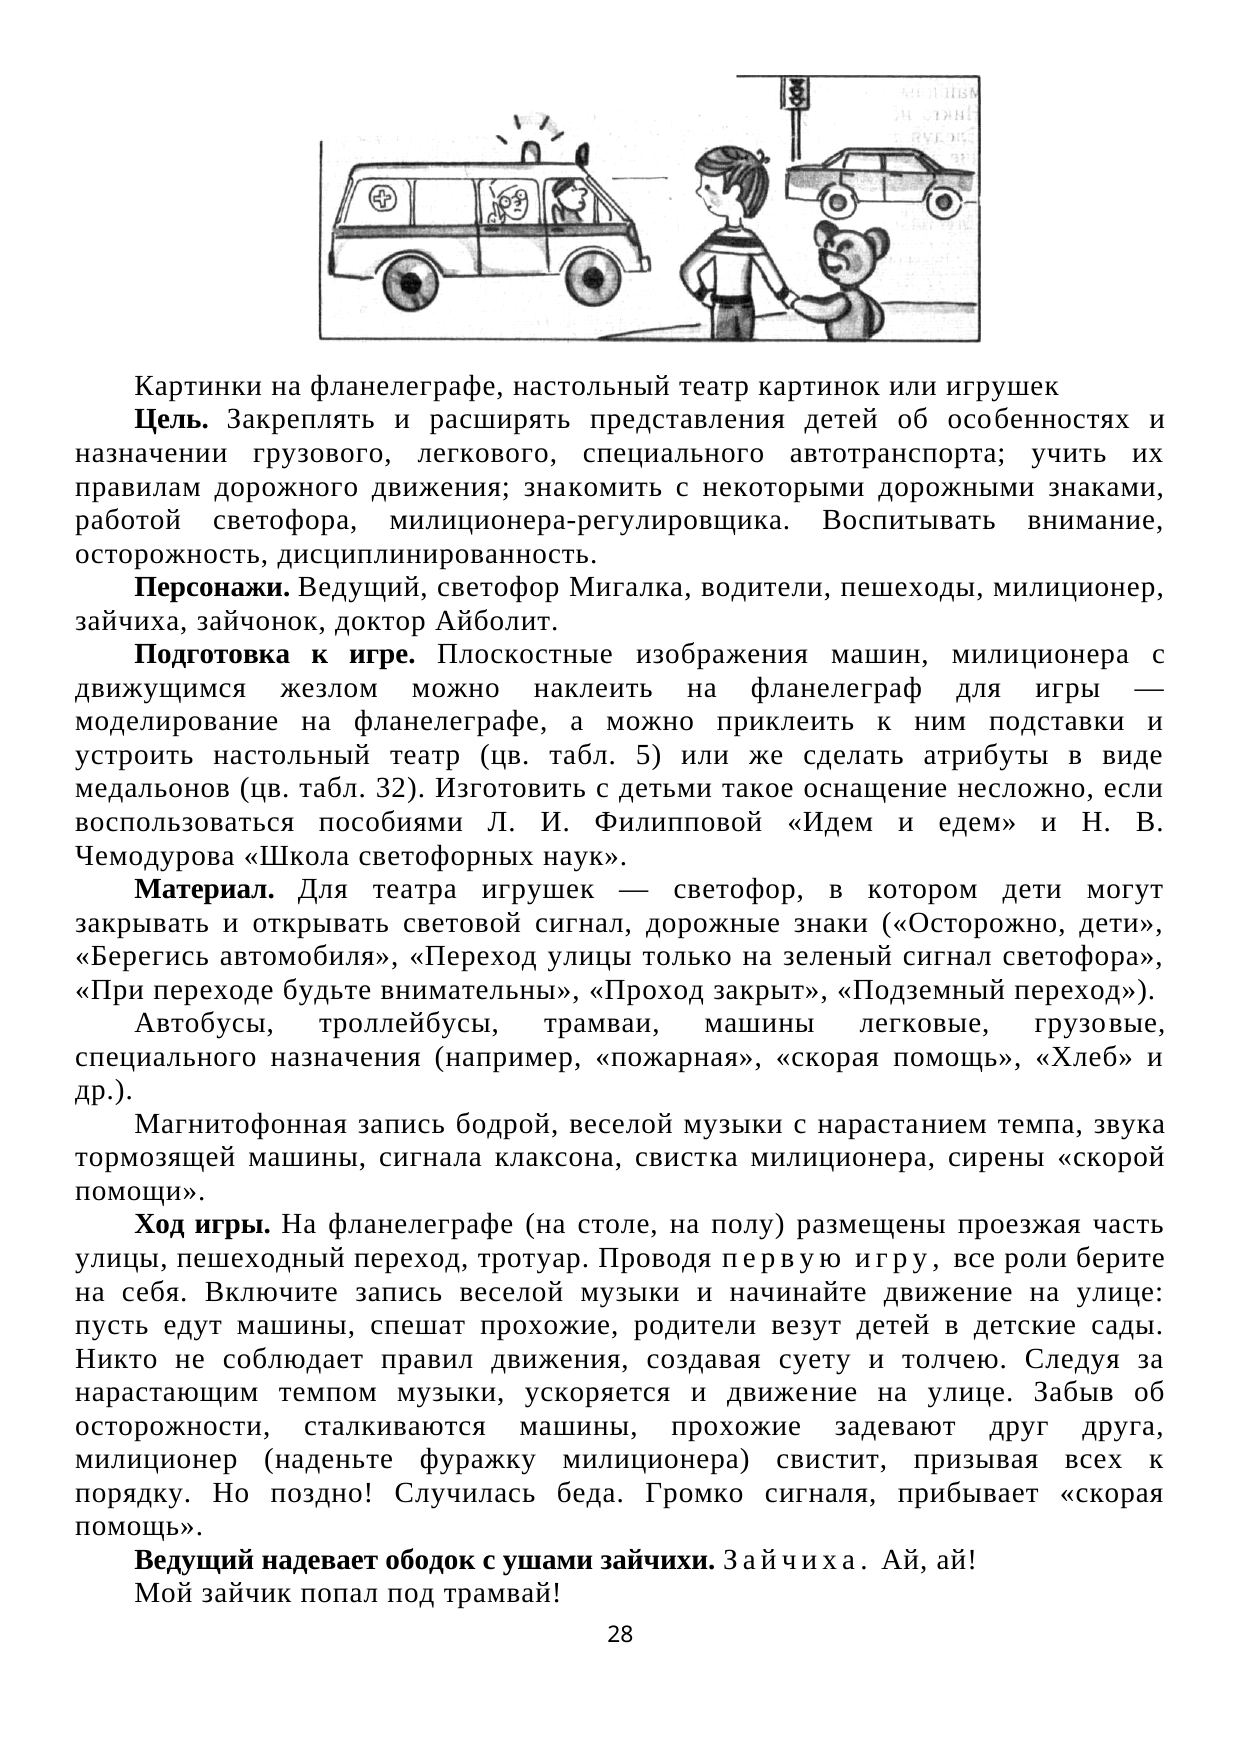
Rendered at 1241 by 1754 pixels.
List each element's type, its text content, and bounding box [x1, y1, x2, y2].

text Мой зайчик попал под трамвай! [75, 1576, 1165, 1609]
picture [318, 75, 981, 343]
text Материал. Для театра игрушек — светофор, в котором дети могут закрывать и открывать световой сигнал, дорожные знаки («Осторожно, дети», «Берегись автомобиля», «Переход улицы только на зеленый сигнал светофора», «При переходе будьте внимательны», «Проход закрыт», «Подземный переход»). [75, 871, 1165, 1005]
text Ход игры. На фланелеграфе (на столе, на полу) размещены проезжая часть улицы, пешеходный переход, тротуар. Проводя первую игру, все роли берите на себя. Включите запись веселой музыки и начинайте движение на улице: пусть едут машины, спешат прохожие, родители везут детей в детские сады. Никто не соблюдает правил движения, создавая суету и толчею. Следуя за нарастающим темпом музыки, ускоряется и движение на улице. Забыв об осторожности, сталкиваются машины, прохожие задевают друг друга, милиционер (наденьте фуражку милиционера) свистит, призывая всех к порядку. Но поздно! Случилась беда. Громко сигналя, прибывает «скорая помощь». [75, 1207, 1165, 1542]
text Цель. Закреплять и расширять представления детей об особенностях и назначении грузового, легкового, специального автотранспорта; учить их правилам дорожного движения; знакомить с некоторыми дорожными знаками, работой светофора, милиционера-регулировщика. Воспитывать внимание, осторожность, дисциплинированность. [75, 402, 1165, 569]
text Картинки на фланелеграфе, настольный театр картинок или игрушек [75, 368, 1165, 402]
text Подготовка к игре. Плоскостные изображения машин, милиционера с движущимся жезлом можно наклеить на фланелеграф для игры — моделирование на фланелеграфе, а можно приклеить к ним подставки и устроить настольный театр (цв. табл. 5) или же сделать атрибуты в виде медальонов (цв. табл. 32). Изготовить с детьми такое оснащение несложно, если воспользоваться пособиями Л. И. Филипповой «Идем и едем» и Н. В. Чемодурова «Школа светофорных наук». [75, 636, 1165, 871]
text Ведущий надевает ободок с ушами зайчихи. Зайчиха. Ай, ай! [75, 1542, 1165, 1576]
text Магнитофонная запись бодрой, веселой музыки с нарастанием темпа, звука тормозящей машины, сигнала клаксона, свистка милиционера, сирены «скорой помощи». [75, 1106, 1165, 1207]
text Автобусы, троллейбусы, трамваи, машины легковые, грузовые, специального назначения (например, «пожарная», «скорая помощь», «Хлеб» и др.). [75, 1005, 1165, 1106]
text Персонажи. Ведущий, светофор Мигалка, водители, пешеходы, милиционер, зайчиха, зайчонок, доктор Айболит. [75, 569, 1165, 636]
